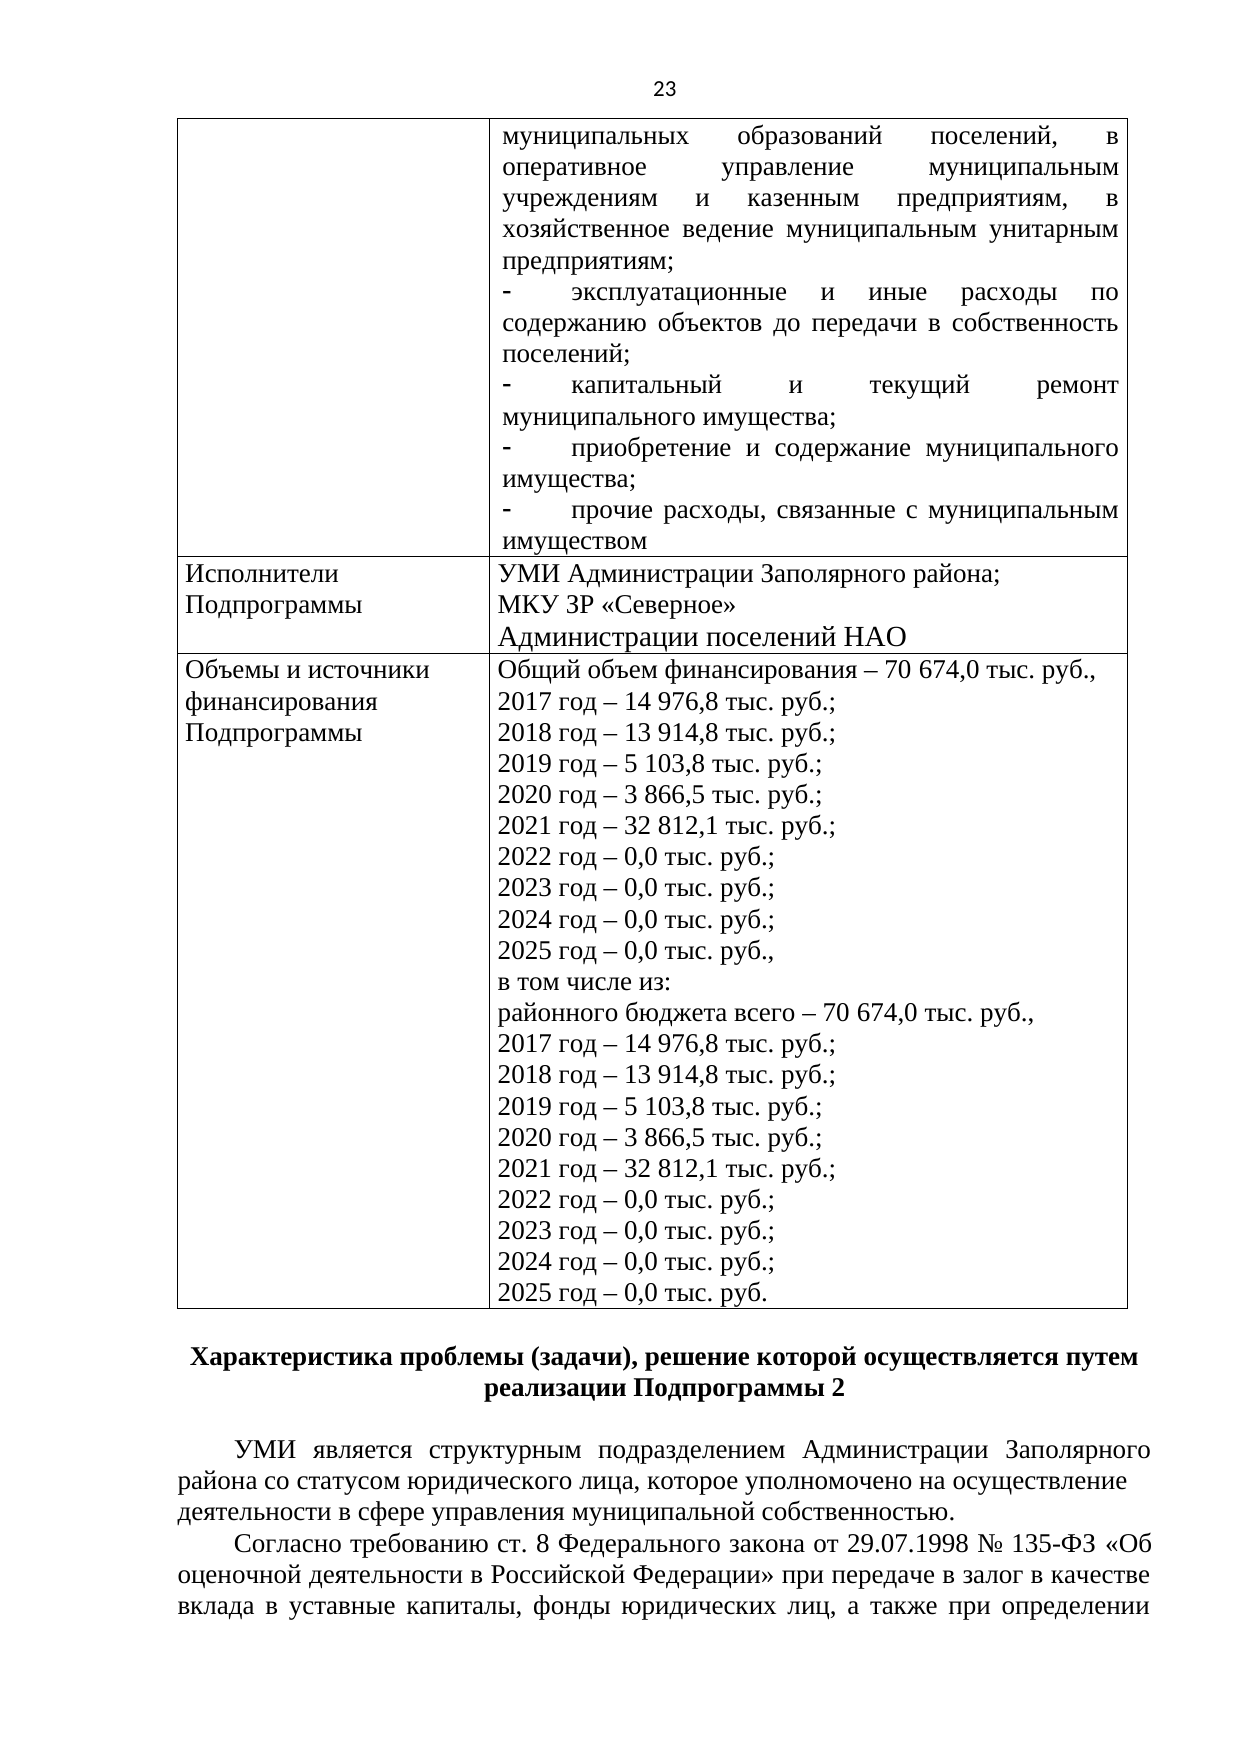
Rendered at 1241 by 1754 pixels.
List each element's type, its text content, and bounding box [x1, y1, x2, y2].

text деятельности в сфере управления муниципальной собственностью. [177, 1496, 1152, 1527]
table_cell УМИ Администрации Заполярного района; МКУ ЗР «Северное» Администрации поселений НАО [490, 557, 1127, 652]
table_cell Объемы и источники финансирования Подпрограммы [178, 654, 489, 1308]
table_cell Исполнители Подпрограммы [178, 557, 489, 652]
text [177, 1527, 1152, 1620]
text УМИ является структурным подразделением Администрации Заполярного района со статусом юридического лица, которое уполномочено на осуществление [177, 1433, 1152, 1496]
text Характеристика проблемы (задачи), решение которой осуществляется путем реализации Подпрограммы 2 [177, 1340, 1152, 1402]
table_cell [178, 119, 489, 556]
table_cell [490, 119, 1127, 556]
table_cell Общий объем финансирования – 70 674,0 тыс. руб., 2017 год – 14 976,8 тыс. руб.; 2018 год – 13 914,8 тыс. руб.; 2019 год – 5 103,8 тыс. руб.; 2020 год – 3 866,5 тыс. руб.; 2021 год – 32 812,1 тыс. руб.; 2022 год – 0,0 тыс. руб.; 2023 год – 0,0 тыс. руб.; 2024 год – 0,0 тыс. руб.; 2025 год – 0,0 тыс. руб., в том числе из: районного бюджета всего – 70 674,0 тыс. руб., 2017 год – 14 976,8 тыс. руб.; 2018 год – 13 914,8 тыс. руб.; 2019 год – 5 103,8 тыс. руб.; 2020 год – 3 866,5 тыс. руб.; 2021 год – 32 812,1 тыс. руб.; 2022 год – 0,0 тыс. руб.; 2023 год – 0,0 тыс. руб.; 2024 год – 0,0 тыс. руб.; 2025 год – 0,0 тыс. руб. [490, 654, 1127, 1308]
